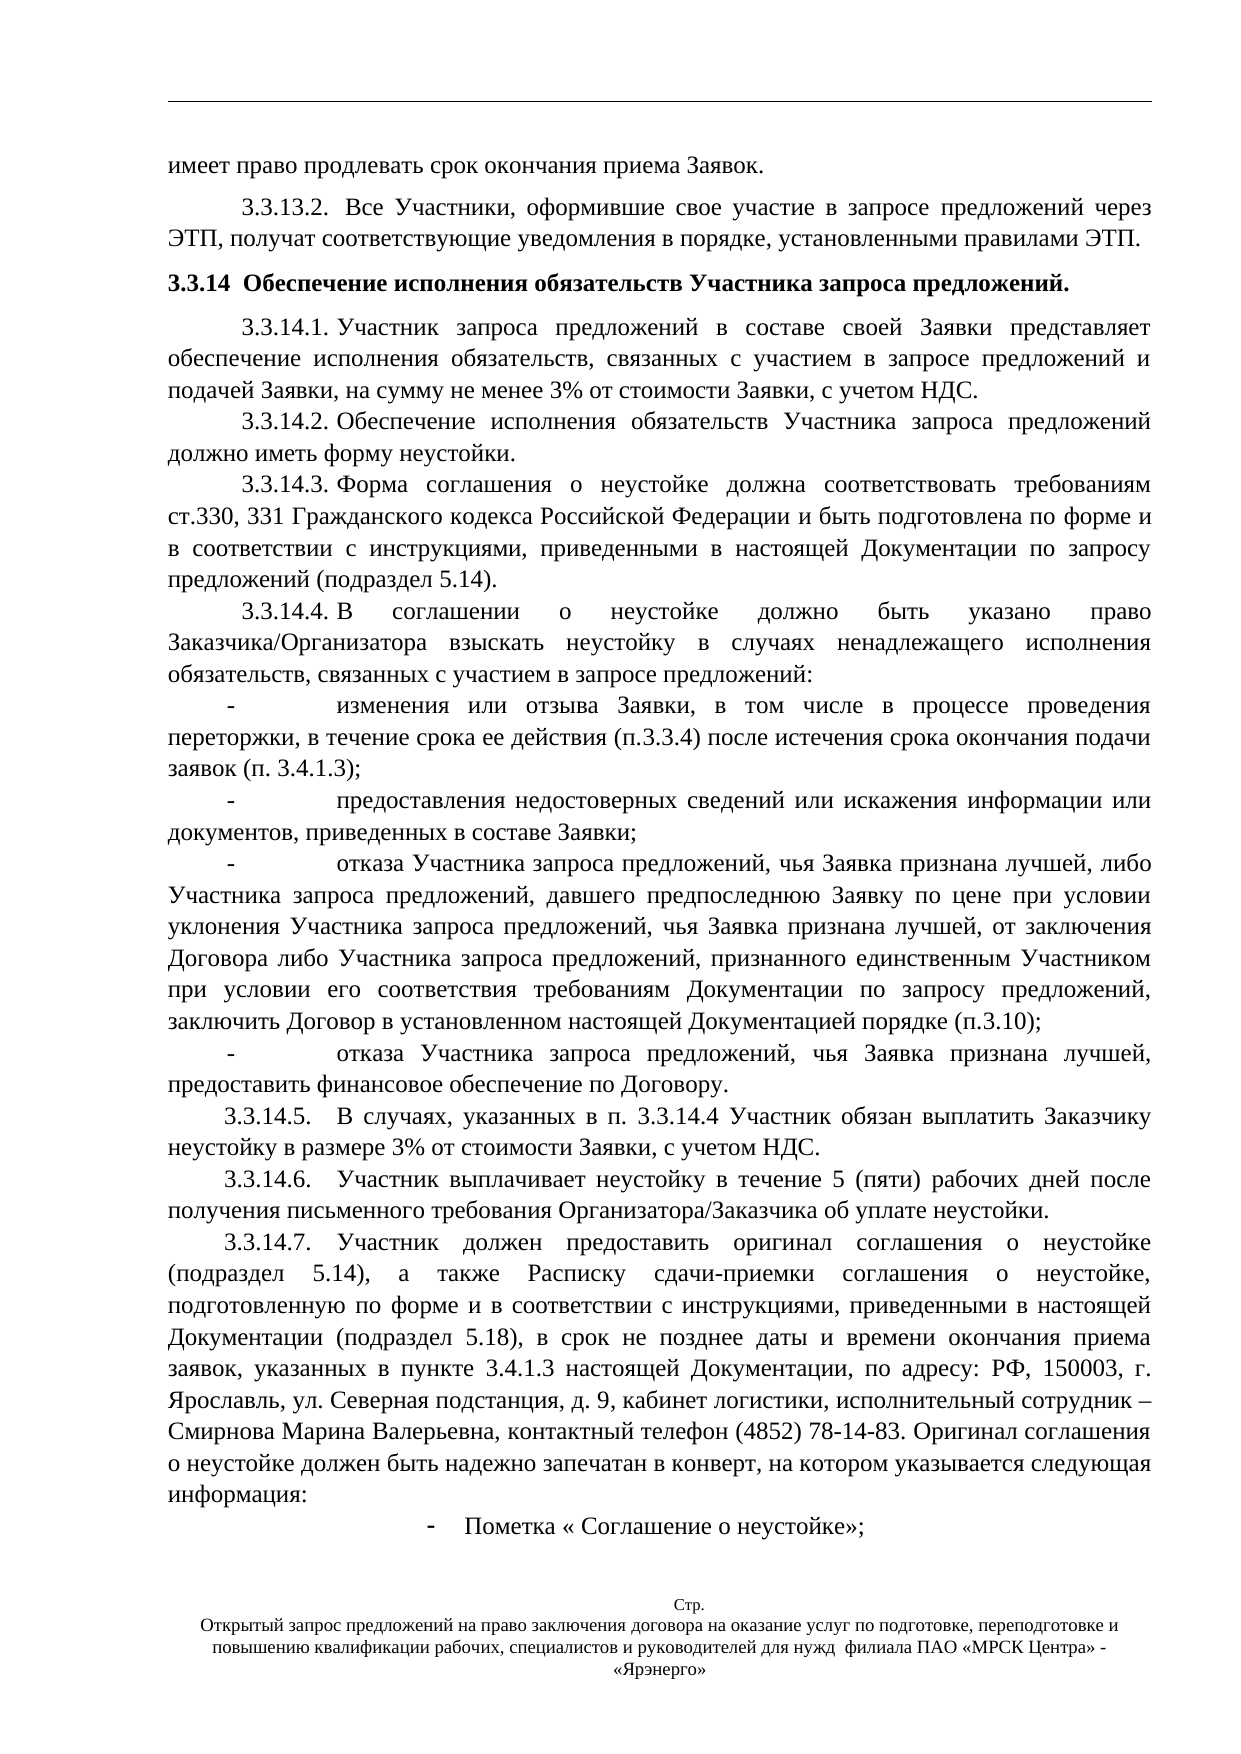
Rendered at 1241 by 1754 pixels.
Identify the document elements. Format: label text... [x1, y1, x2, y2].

subtitle Обеспечение исполнения обязательств Участника запроса предложений. [168, 268, 1152, 296]
list Участник должен предоставить оригинал соглашения о неустойке (подраздел 5.14), а также Расписку сдачи-приемки соглашения о неустойке, подготовленную по форме и в соответствии с инструкциями, приведенными в настоящей Документации (подраздел 5.18), в срок не позднее даты и времени окончания приема заявок, указанных в пункте 3.4.1.3 настоящей Документации, по адресу: РФ, 150003, г. Ярославль, ул. Северная подстанция, д. 9, кабинет логистики, исполнительный сотрудник – Смирнова Марина Валерьевна, контактный телефон (4852) 78-14-83. Оригинал соглашения о неустойке должен быть надежно запечатан в конверт, на котором указывается следующая информация: [168, 1227, 1152, 1508]
list Участник запроса предложений в составе своей Заявки представляет обеспечение исполнения обязательств, связанных с участием в запросе предложений и подачей Заявки, на сумму не менее 3% от стоимости Заявки, с учетом НДС. [168, 312, 1152, 403]
list Все Участники, оформившие свое участие в запросе предложений через ЭТП, получат соответствующие уведомления в порядке, установленными правилами ЭТП. [168, 192, 1152, 252]
list В случаях, указанных в п. 3.3.14.4 Участник обязан выплатить Заказчику неустойку в размере 3% от стоимости Заявки, с учетом НДС. [168, 1101, 1152, 1161]
list В соглашении о неустойке должно быть указано право Заказчика/Организатора взыскать неустойку в случаях ненадлежащего исполнения обязательств, связанных с участием в запросе предложений: [168, 596, 1152, 688]
list предоставления недостоверных сведений или искажения информации или документов, приведенных в составе Заявки; [168, 785, 1152, 845]
list изменения или отзыва Заявки, в том числе в процессе проведения переторжки, в течение срока ее действия (п.3.3.4) после истечения срока окончания подачи заявок (п. 3.4.1.3); [168, 690, 1152, 782]
list отказа Участника запроса предложений, чья Заявка признана лучшей, либо Участника запроса предложений, давшего предпоследнюю Заявку по цене при условии уклонения Участника запроса предложений, чья Заявка признана лучшей, от заключения Договора либо Участника запроса предложений, признанного единственным Участником при условии его соответствия требованиям Документации по запросу предложений, заключить Договор в установленном настоящей Документацией порядке (п.3.10); [168, 848, 1152, 1035]
list Форма соглашения о неустойке должна соответствовать требованиям ст.330, 331 Гражданского кодекса Российской Федерации и быть подготовлена по форме и в соответствии с инструкциями, приведенными в настоящей Документации по запросу предложений (подраздел 5.14). [168, 469, 1152, 593]
list Пометка « Соглашение о неустойке»; [427, 1511, 1152, 1540]
list Обеспечение исполнения обязательств Участника запроса предложений должно иметь форму неустойки. [168, 406, 1152, 467]
list отказа Участника запроса предложений, чья Заявка признана лучшей, предоставить финансовое обеспечение по Договору. [168, 1038, 1152, 1098]
list Участник выплачивает неустойку в течение 5 (пяти) рабочих дней после получения письменного требования Организатора/Заказчика об уплате неустойки. [168, 1164, 1152, 1224]
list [168, 150, 1152, 179]
